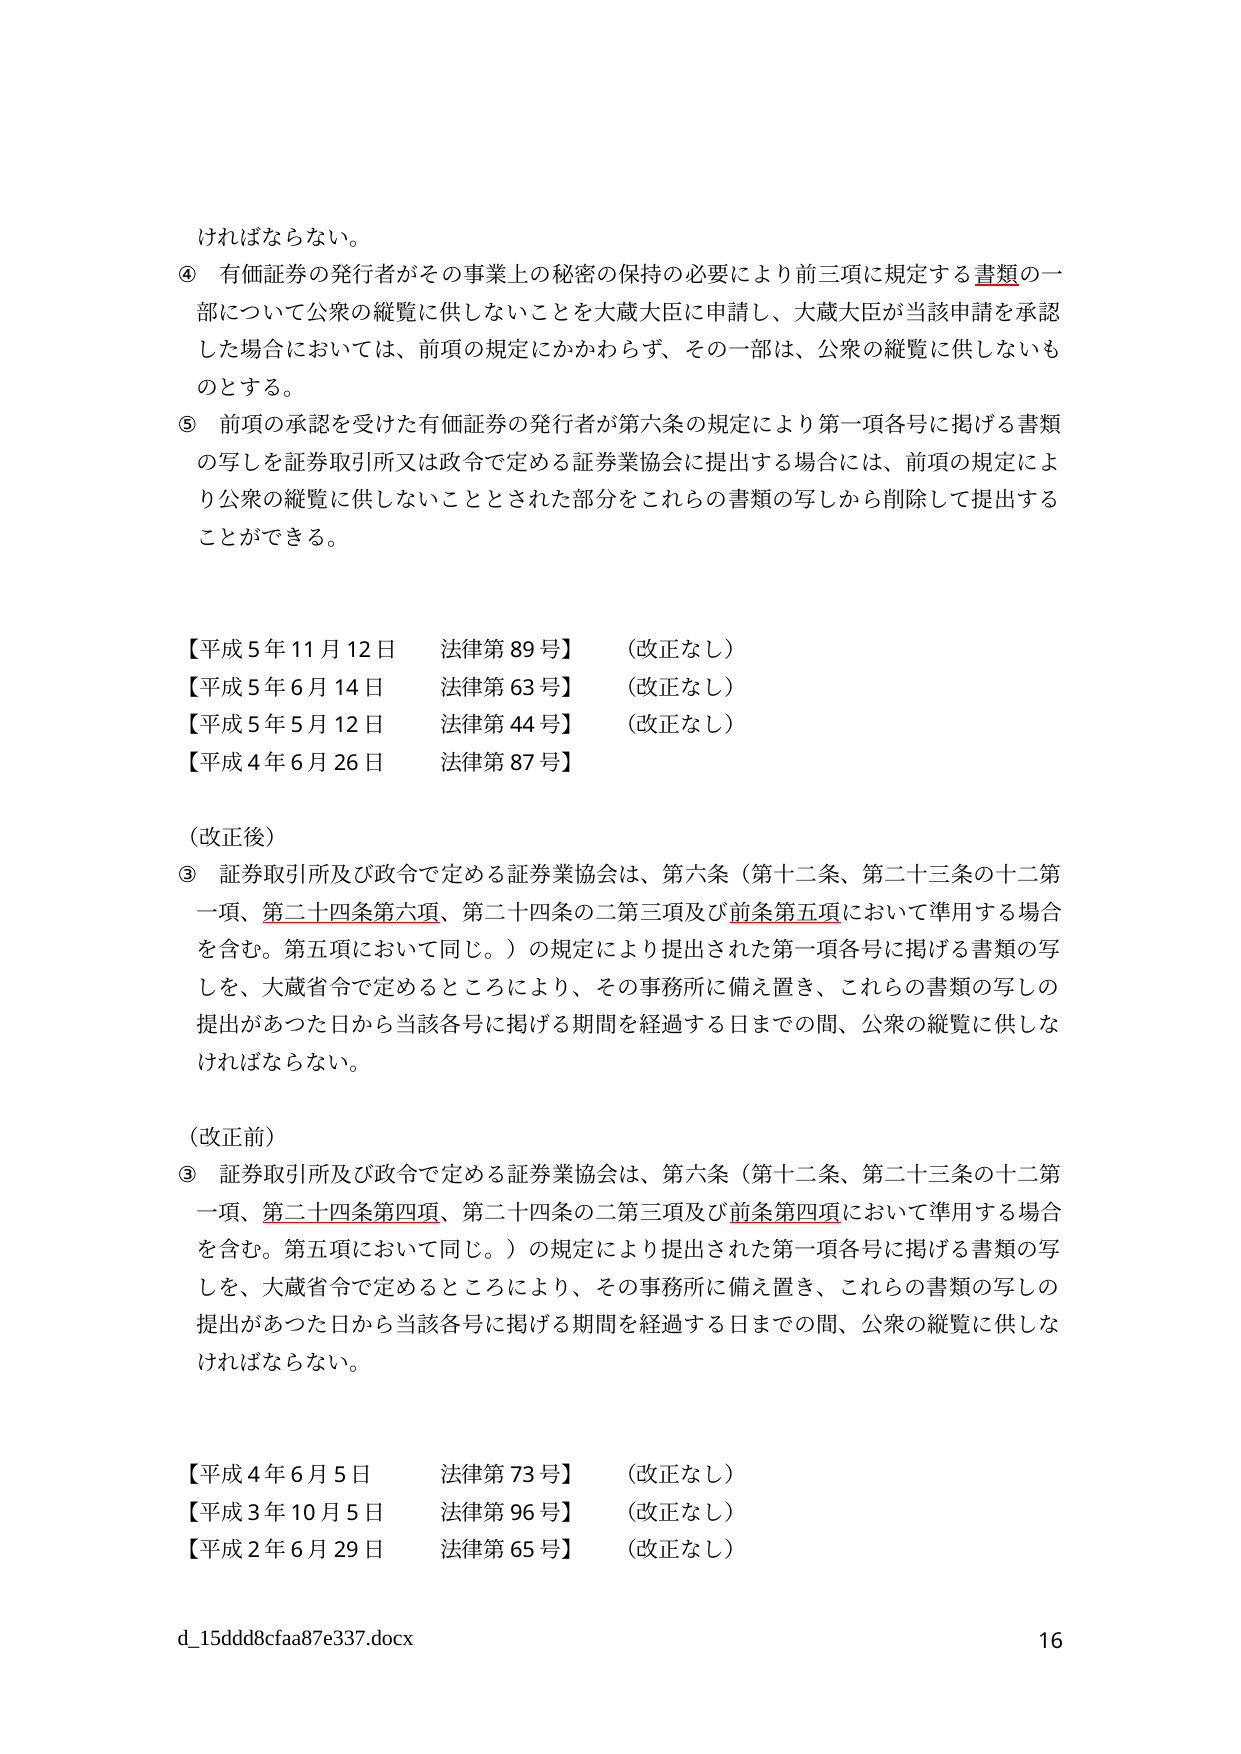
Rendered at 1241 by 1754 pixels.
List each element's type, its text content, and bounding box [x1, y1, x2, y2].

text 【平成4年6月5日 法律第73号】 （改正なし） [177, 1454, 1063, 1492]
text ④ 有価証券の発行者がその事業上の秘密の保持の必要により前三項に規定する書類の一部について公衆の縦覧に供しないことを大蔵大臣に申請し、大蔵大臣が当該申請を承認した場合においては、前項の規定にかかわらず、その一部は、公衆の縦覧に供しないものとする。 [177, 254, 1063, 404]
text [177, 217, 1063, 254]
text 【平成3年10月5日 法律第96号】 （改正なし） [177, 1492, 1063, 1529]
text 【平成5年6月14日 法律第63号】 （改正なし） [177, 667, 1063, 704]
text ⑤ 前項の承認を受けた有価証券の発行者が第六条の規定により第一項各号に掲げる書類の写しを証券取引所又は政令で定める証券業協会に提出する場合には、前項の規定により公衆の縦覧に供しないこととされた部分をこれらの書類の写しから削除して提出することができる。 [177, 404, 1063, 554]
text （改正後） [177, 817, 1063, 854]
text 【平成5年5月12日 法律第44号】 （改正なし） [177, 704, 1063, 742]
text 【平成5年11月12日 法律第89号】 （改正なし） [177, 629, 1063, 667]
text 【平成2年6月29日 法律第65号】 （改正なし） [177, 1529, 1063, 1567]
text （改正前） [177, 1117, 1063, 1154]
text ③ 証券取引所及び政令で定める証券業協会は、第六条（第十二条、第二十三条の十二第一項、第二十四条第四項、第二十四条の二第三項及び前条第四項において準用する場合を含む。第五項において同じ。）の規定により提出された第一項各号に掲げる書類の写しを、大蔵省令で定めるところにより、その事務所に備え置き、これらの書類の写しの提出があつた日から当該各号に掲げる期間を経過する日までの間、公衆の縦覧に供しなければならない。 [177, 1154, 1063, 1379]
text 【平成4年6月26日 法律第87号】 [177, 742, 1063, 779]
